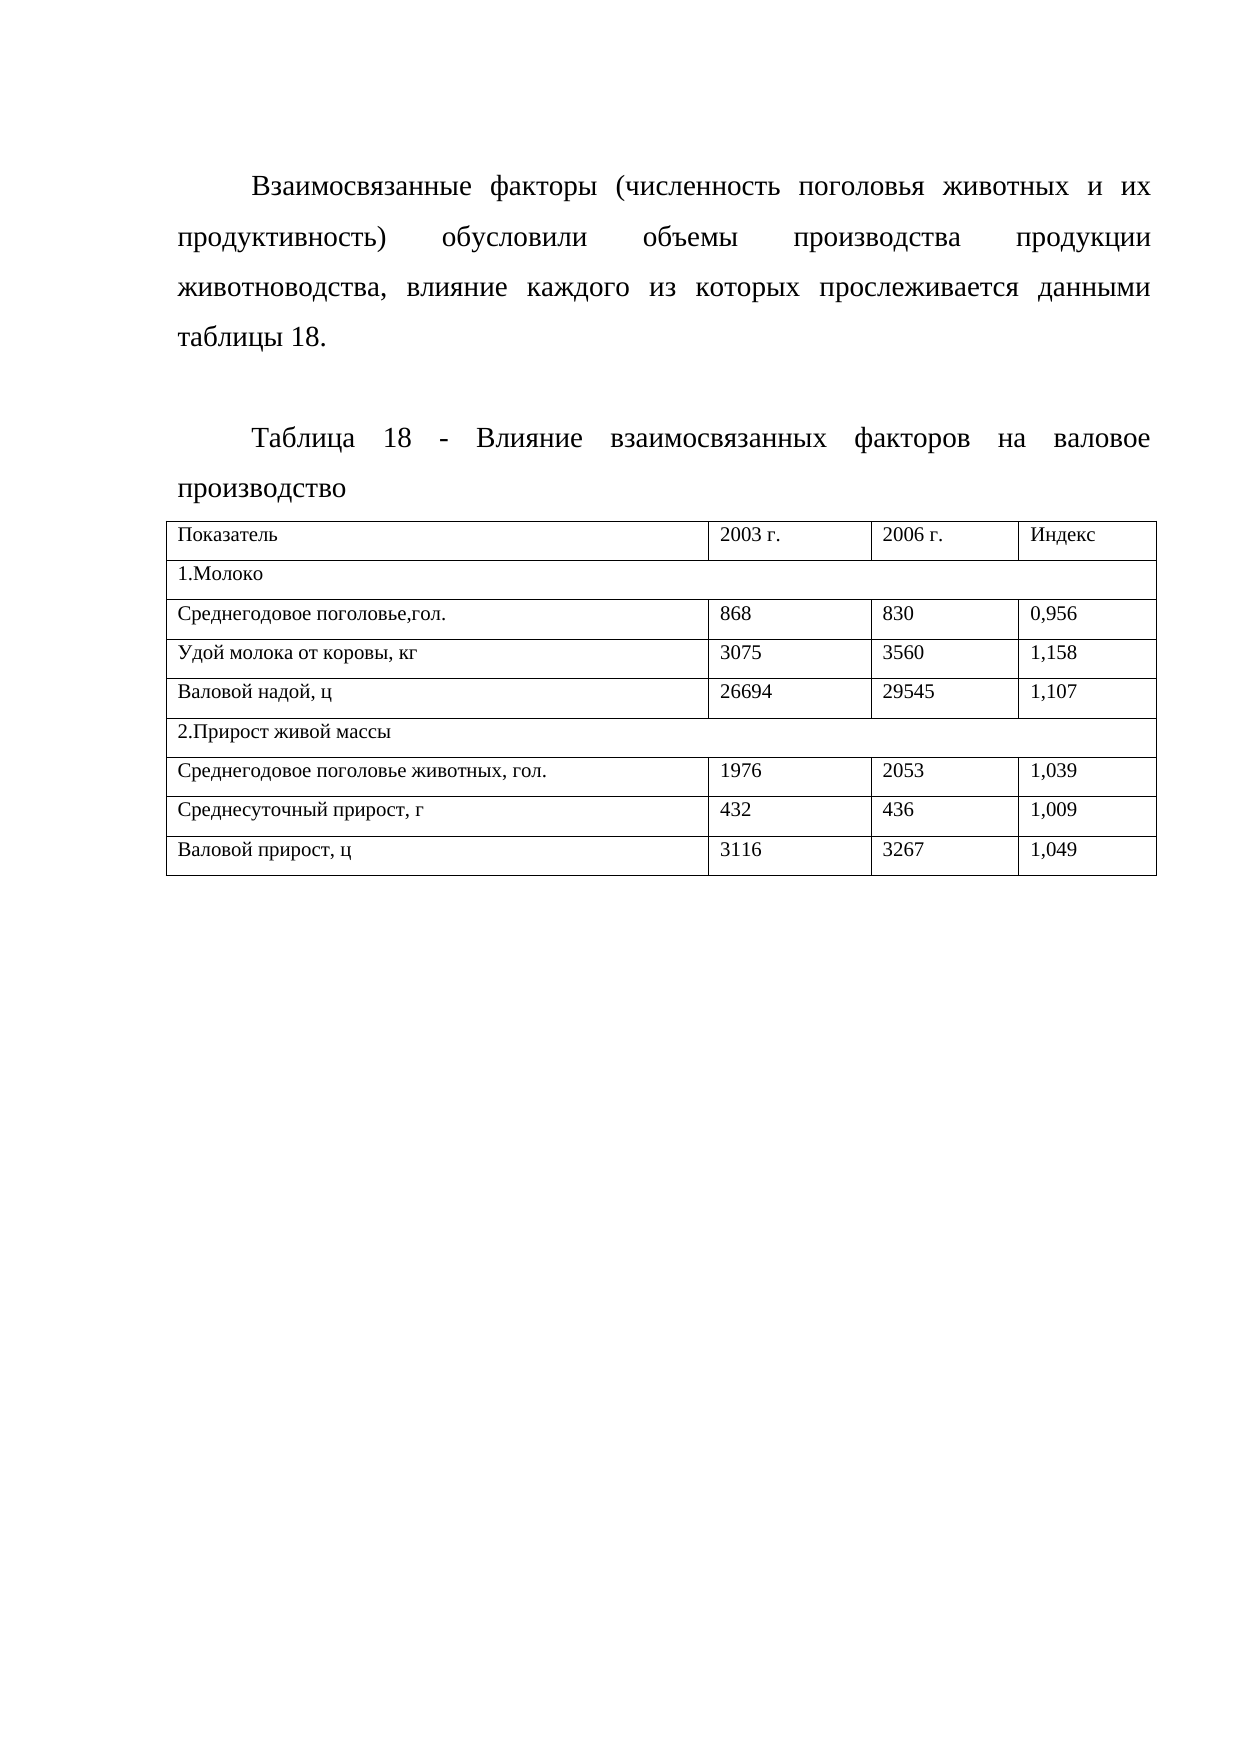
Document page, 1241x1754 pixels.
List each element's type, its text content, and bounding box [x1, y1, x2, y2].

table_cell 0,956 [1019, 600, 1156, 639]
text Взаимосвязанные факторы (численность поголовья животных и их продуктивность) обусловили объемы производства продукции животноводства, влияние каждого из которых прослеживается данными таблицы 18. [177, 168, 1152, 353]
table_cell 1,009 [1019, 797, 1156, 836]
table_header Показатель [167, 522, 708, 560]
table_cell Валовой прирост, ц [167, 837, 708, 875]
table_header 2006 г. [872, 522, 1018, 560]
table_cell Среднегодовое поголовье,гол. [167, 600, 708, 639]
table_cell 1,158 [1019, 640, 1156, 678]
table_cell 3075 [709, 640, 871, 678]
table_cell 3560 [872, 640, 1018, 678]
table_header 2003 г. [709, 522, 871, 560]
table_cell 1,107 [1019, 679, 1156, 717]
table_header Индекс [1019, 522, 1156, 560]
table_cell 1,049 [1019, 837, 1156, 875]
table_cell Валовой надой, ц [167, 679, 708, 717]
table_cell 1,039 [1019, 758, 1156, 796]
text Таблица 18 - Влияние взаимосвязанных факторов на валовое производство [177, 420, 1152, 504]
table_cell Удой молока от коровы, кг [167, 640, 708, 678]
table_cell 1976 [709, 758, 871, 796]
table_cell 830 [872, 600, 1018, 639]
table_cell 29545 [872, 679, 1018, 717]
table_cell 2.Прирост живой массы [167, 719, 1156, 757]
table_cell 436 [872, 797, 1018, 836]
table_cell 1.Молоко [167, 561, 1156, 599]
table_cell 868 [709, 600, 871, 639]
table_cell 3116 [709, 837, 871, 875]
table_cell 3267 [872, 837, 1018, 875]
table_cell 26694 [709, 679, 871, 717]
table_cell Среднесуточный прирост, г [167, 797, 708, 836]
table_cell 432 [709, 797, 871, 836]
table_cell Среднегодовое поголовье животных, гол. [167, 758, 708, 796]
table_cell 2053 [872, 758, 1018, 796]
